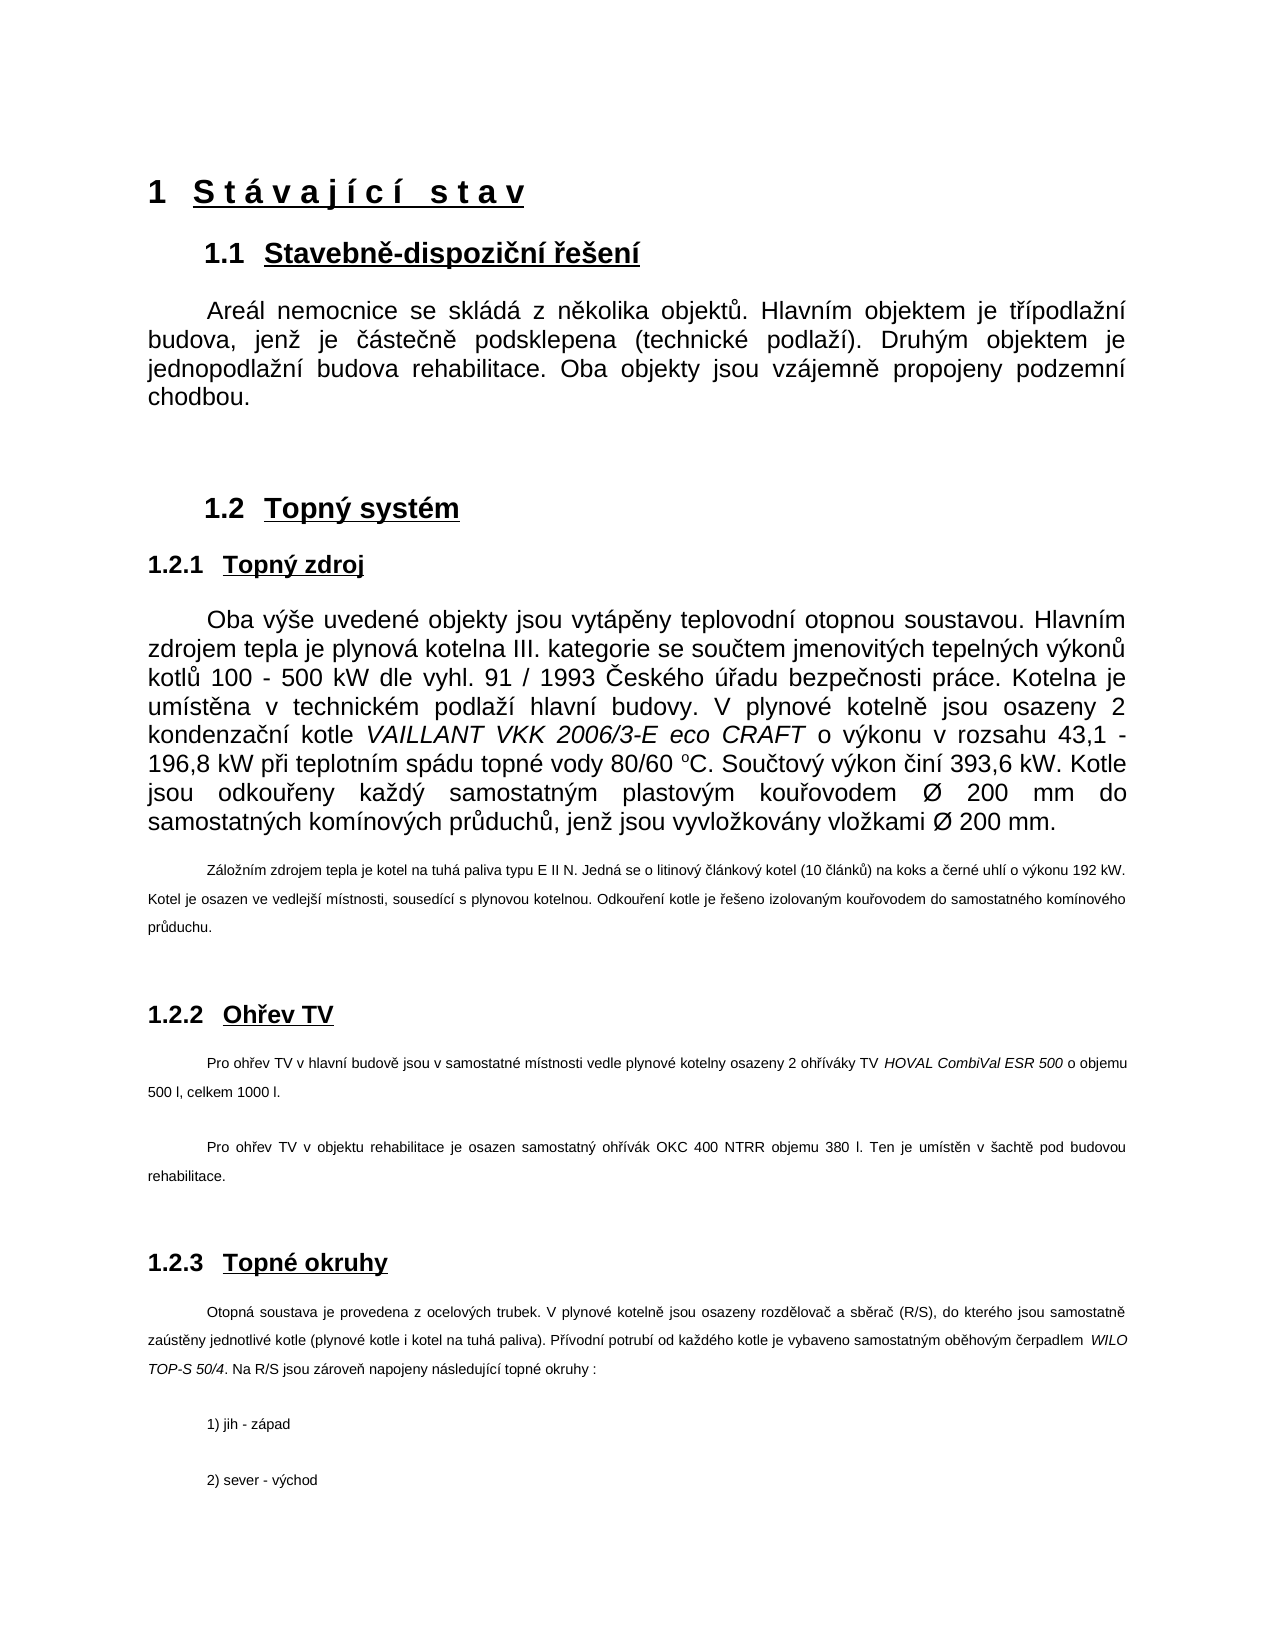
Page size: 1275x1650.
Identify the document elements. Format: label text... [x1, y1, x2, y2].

text Oba výše uvedené objekty jsou vytápěny teplovodní otopnou soustavou. Hlavním zdrojem tepla je plynová kotelna III. kategorie se součtem jmenovitých tepelných výkonů kotlů 100 - 500 kW dle vyhl. 91 / 1993 Českého úřadu bezpečnosti práce. Kotelna je umístěna v technickém podlaží hlavní budovy. V plynové kotelně jsou osazeny 2 kondenzační kotle VAILLANT VKK 2006/3-E eco CRAFT o výkonu v rozsahu 43,1 - 196,8 kW při teplotním spádu topné vody 80/60 oC. Součtový výkon činí 393,6 kW. Kotle jsou odkouřeny každý samostatným plastovým kouřovodem Ø 200 mm do samostatných komínových průduchů, jenž jsou vyvložkovány vložkami Ø 200 mm. [148, 605, 1127, 835]
text Areál nemocnice se skládá z několika objektů. Hlavním objektem je třípodlažní budova, jenž je částečně podsklepena (technické podlaží). Druhým objektem je jednopodlažní budova rehabilitace. Oba objekty jsou vzájemně propojeny podzemní chodbou. [148, 296, 1127, 411]
subtitle Ohřev TV [148, 1000, 1127, 1028]
text Záložním zdrojem tepla je kotel na tuhá paliva typu E II N. Jedná se o litinový článkový kotel (10 článků) na koks a černé uhlí o výkonu 192 kW. Kotel je osazen ve vedlejší místnosti, sousedící s plynovou kotelnou. Odkouření kotle je řešeno izolovaným kouřovodem do samostatného komínového průduchu. [148, 862, 1127, 948]
text 1) jih - západ [148, 1416, 1127, 1445]
text Otopná soustava je provedena z ocelových trubek. V plynové kotelně jsou osazeny rozdělovač a sběrač (R/S), do kterého jsou samostatně zaústěny jednotlivé kotle (plynové kotle i kotel na tuhá paliva). Přívodní potrubí od každého kotle je vybaveno samostatným oběhovým čerpadlem WILO TOP-S 50/4. Na R/S jsou zároveň napojeny následující topné okruhy : [148, 1303, 1127, 1390]
text Pro ohřev TV v objektu rehabilitace je osazen samostatný ohřívák OKC 400 NTRR objemu 380 l. Ten je umístěn v šachtě pod budovou rehabilitace. [148, 1139, 1127, 1197]
subtitle S t á v a j í c í s t a v [148, 173, 1127, 211]
subtitle Topné okruhy [148, 1248, 1127, 1277]
subtitle Topný systém [204, 491, 1127, 525]
text 2) sever - východ [148, 1472, 1127, 1500]
text Pro ohřev TV v hlavní budově jsou v samostatné místnosti vedle plynové kotelny osazeny 2 ohříváky TV HOVAL CombiVal ESR 500 o objemu 500 l, celkem 1000 l. [148, 1055, 1127, 1112]
subtitle Stavebně-dispoziční řešení [204, 236, 1127, 269]
subtitle Topný zdroj [148, 550, 1127, 579]
